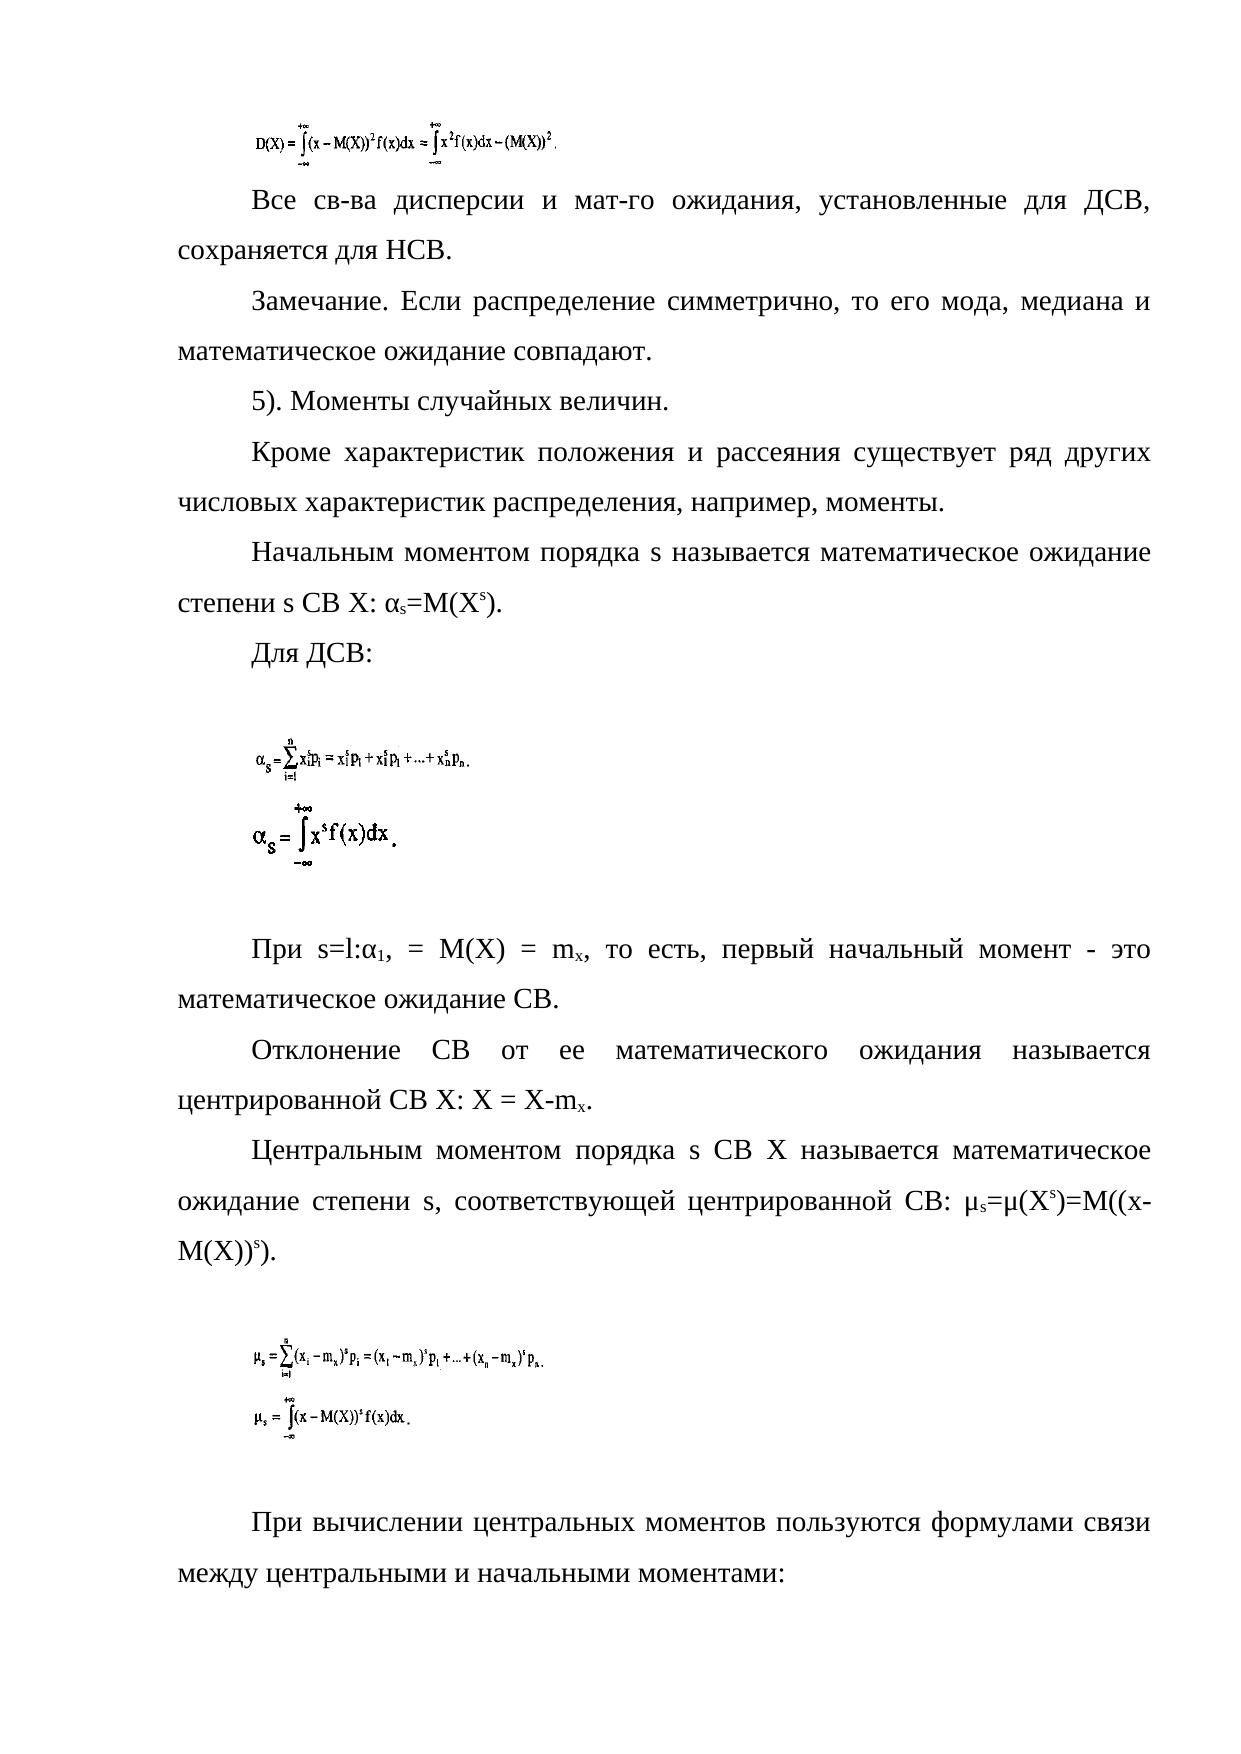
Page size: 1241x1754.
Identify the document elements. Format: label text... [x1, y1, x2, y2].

picture [251, 796, 402, 867]
text При s=l:α1, = M(X) = mx, то есть, первый начальный момент - это математическое ожидание СВ. [177, 931, 1152, 1015]
text Центральным моментом порядка s СВ X называется математическое ожидание степени s, соответствующей центрированной СВ: μs=μ(Xs)=M((x-M(X))s). [177, 1132, 1152, 1267]
picture [251, 735, 473, 783]
text Для ДСВ: [177, 635, 1152, 668]
picture [251, 118, 556, 169]
text Замечание. Если распределение симметрично, то его мода, медиана и математическое ожидание совпадают. [177, 283, 1152, 367]
text Все св-ва дисперсии и мат-го ожидания, установленные для ДСВ, сохраняется для НСВ. [177, 182, 1152, 266]
text Кроме характеристик положения и рассеяния существует ряд других числовых характеристик распределения, например, моменты. [177, 434, 1152, 518]
text Начальным моментом порядка s называется математическое ожидание степени s CB X: αs=M(Xs). [177, 534, 1152, 618]
text 5). Моменты случайных величин. [177, 383, 1152, 417]
text При вычислении центральных моментов пользуются формулами связи между центральными и начальными моментами: [177, 1504, 1152, 1588]
picture [251, 1333, 550, 1379]
text Отклонение СВ от ее математического ожидания называется центрированной СВ X: X = Х-mх. [177, 1032, 1152, 1116]
picture [251, 1393, 417, 1440]
